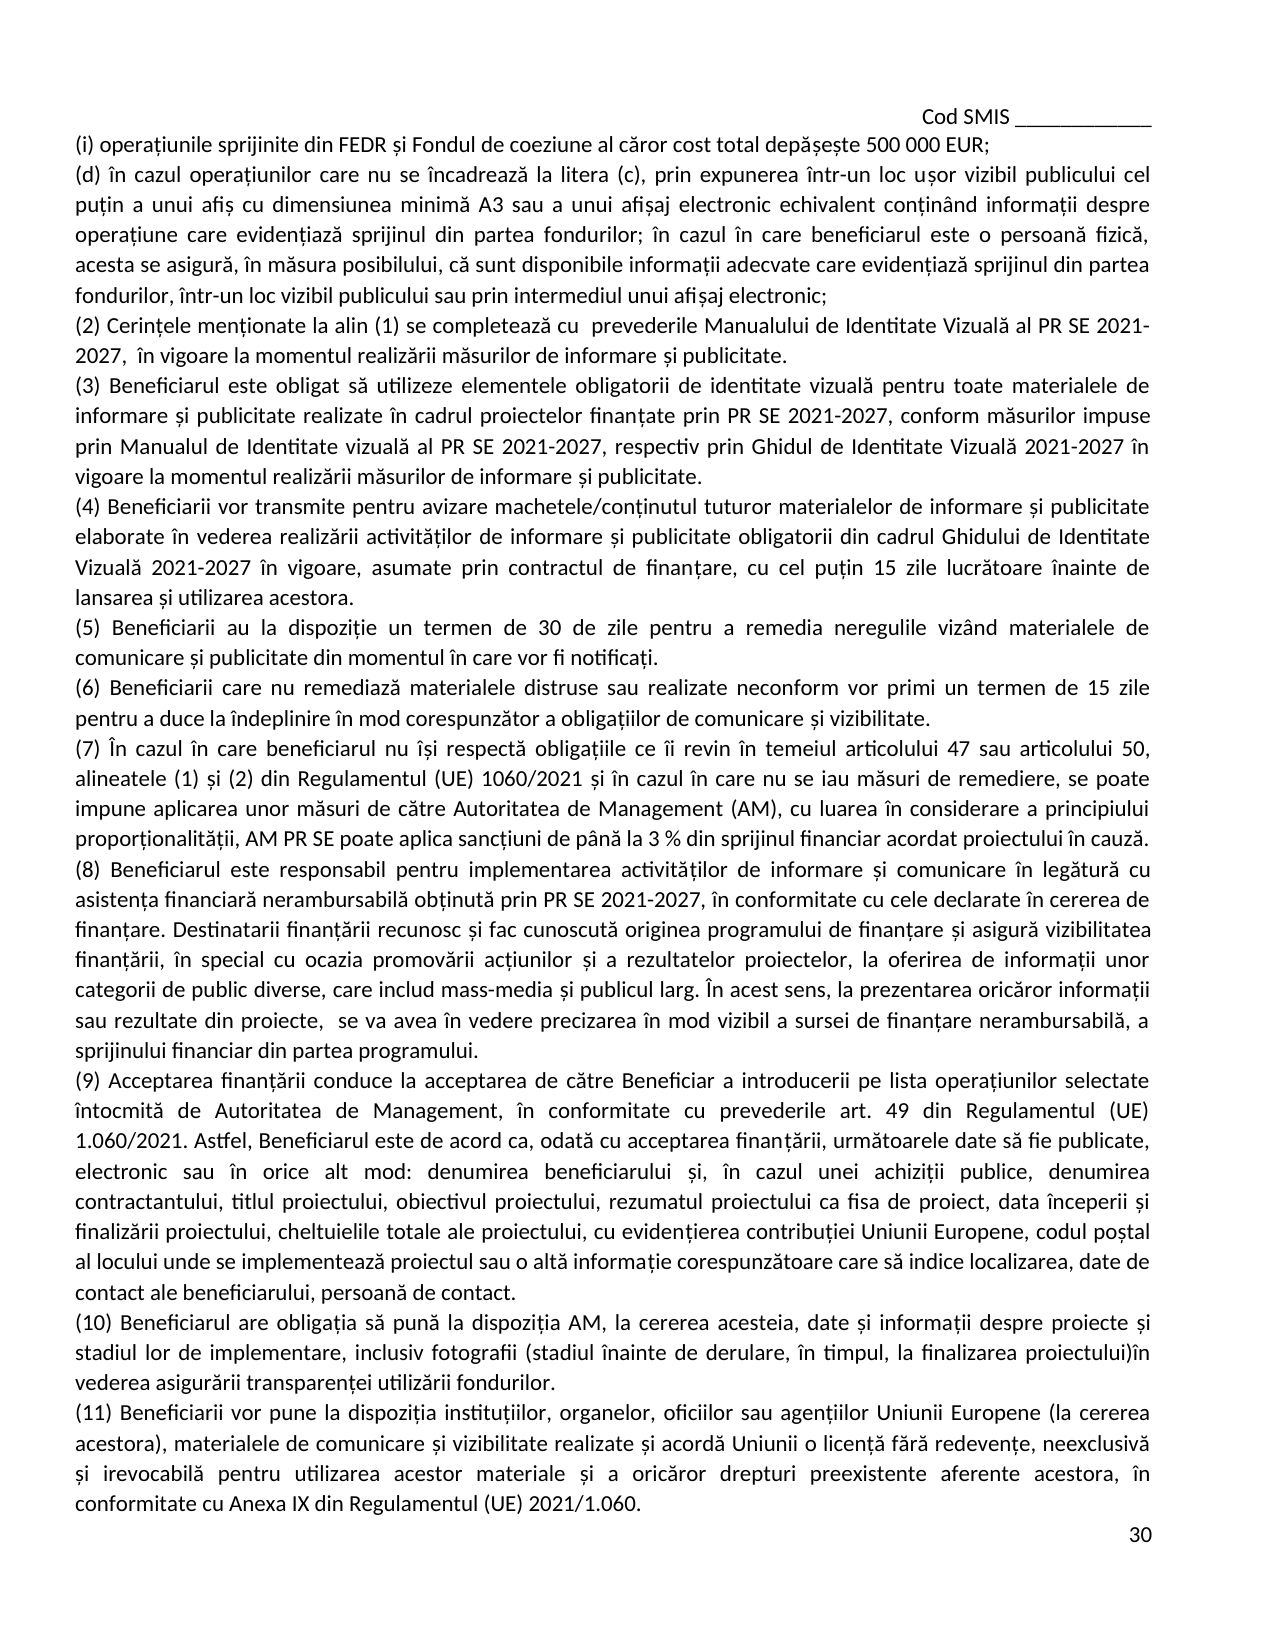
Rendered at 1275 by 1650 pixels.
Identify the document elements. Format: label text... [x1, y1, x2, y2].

text (2) Cerințele menționate la alin (1) se completează cu prevederile Manualului de Identitate Vizuală al PR SE 2021-2027, în vigoare la momentul realizării măsurilor de informare și publicitate. [75, 311, 1152, 369]
text (4) Beneficiarii vor transmite pentru avizare machetele/conținutul tuturor materialelor de informare şi publicitate elaborate în vederea realizării activităților de informare şi publicitate obligatorii din cadrul Ghidului de Identitate Vizuală 2021-2027 în vigoare, asumate prin contractul de finanţare, cu cel puțin 15 zile lucrătoare înainte de lansarea şi utilizarea acestora. [75, 492, 1152, 611]
text (10) Beneficiarul are obligaţia să pună la dispoziţia AM, la cererea acesteia, date şi informaţii despre proiecte şi stadiul lor de implementare, inclusiv fotografii (stadiul înainte de derulare, în timpul, la finalizarea proiectului)în vederea asigurării transparenței utilizării fondurilor. [75, 1308, 1152, 1396]
text (5) Beneficiarii au la dispoziție un termen de 30 de zile pentru a remedia neregulile vizând materialele de comunicare și publicitate din momentul în care vor fi notificați. [75, 613, 1152, 671]
text (d) în cazul operațiunilor care nu se încadrează la litera (c), prin expunerea într-un loc ușor vizibil publicului cel puțin a unui afiș cu dimensiunea minimă A3 sau a unui afișaj electronic echivalent conținând informații despre operațiune care evidențiază sprijinul din partea fondurilor; în cazul în care beneficiarul este o persoană fizică, acesta se asigură, în măsura posibilului, că sunt disponibile informații adecvate care evidențiază sprijinul din partea fondurilor, într-un loc vizibil publicului sau prin intermediul unui afișaj electronic; [75, 160, 1152, 309]
text (8) Beneficiarul este responsabil pentru implementarea activităţilor de informare şi comunicare în legătură cu asistenţa financiară nerambursabilă obţinută prin PR SE 2021-2027, în conformitate cu cele declarate în cererea de finanţare. Destinatarii finanțării recunosc și fac cunoscută originea programului de finanțare și asigură vizibilitatea finanțării, în special cu ocazia promovării acțiunilor și a rezultatelor proiectelor, la oferirea de informații unor categorii de public diverse, care includ mass-media și publicul larg. În acest sens, la prezentarea oricăror informații sau rezultate din proiecte, se va avea în vedere precizarea în mod vizibil a sursei de finanțare nerambursabilă, a sprijinului financiar din partea programului. [75, 855, 1152, 1064]
text (6) Beneficiarii care nu remediază materialele distruse sau realizate neconform vor primi un termen de 15 zile pentru a duce la îndeplinire în mod corespunzător a obligațiilor de comunicare și vizibilitate. [75, 673, 1152, 732]
text (3) Beneficiarul este obligat să utilizeze elementele obligatorii de identitate vizuală pentru toate materialele de informare şi publicitate realizate în cadrul proiectelor finanţate prin PR SE 2021-2027, conform măsurilor impuse prin Manualul de Identitate vizuală al PR SE 2021-2027, respectiv prin Ghidul de Identitate Vizuală 2021-2027 în vigoare la momentul realizării măsurilor de informare și publicitate. [75, 371, 1152, 490]
text (i) operațiunile sprijinite din FEDR și Fondul de coeziune al căror cost total depășește 500 000 EUR; [75, 130, 1152, 158]
text (11) Beneficiarii vor pune la dispoziția instituțiilor, organelor, oficiilor sau agențiilor Uniunii Europene (la cererea acestora), materialele de comunicare și vizibilitate realizate și acordă Uniunii o licență fără redevențe, neexclusivă și irevocabilă pentru utilizarea acestor materiale și a oricăror drepturi preexistente aferente acestora, în conformitate cu Anexa IX din Regulamentul (UE) 2021/1.060. [75, 1398, 1152, 1517]
text (7) În cazul în care beneficiarul nu își respectă obligațiile ce îi revin în temeiul articolului 47 sau articolului 50, alineatele (1) și (2) din Regulamentul (UE) 1060/2021 și în cazul în care nu se iau măsuri de remediere, se poate impune aplicarea unor măsuri de către Autoritatea de Management (AM), cu luarea în considerare a principiului proporționalității, AM PR SE poate aplica sancțiuni de până la 3 % din sprijinul financiar acordat proiectului în cauză. [75, 734, 1152, 853]
text (9) Acceptarea finanţării conduce la acceptarea de către Beneficiar a introducerii pe lista operațiunilor selectate întocmită de Autoritatea de Management, în conformitate cu prevederile art. 49 din Regulamentul (UE) 1.060/2021. Astfel, Beneficiarul este de acord ca, odată cu acceptarea finanţării, următoarele date să fie publicate, electronic sau în orice alt mod: denumirea beneficiarului și, în cazul unei achiziții publice, denumirea contractantului, titlul proiectului, obiectivul proiectului, rezumatul proiectului ca fisa de proiect, data începerii şi finalizării proiectului, cheltuielile totale ale proiectului, cu evidenţierea contribuţiei Uniunii Europene, codul poştal al locului unde se implementează proiectul sau o altă informaţie corespunzătoare care să indice localizarea, date de contact ale beneficiarului, persoană de contact. [75, 1066, 1152, 1306]
